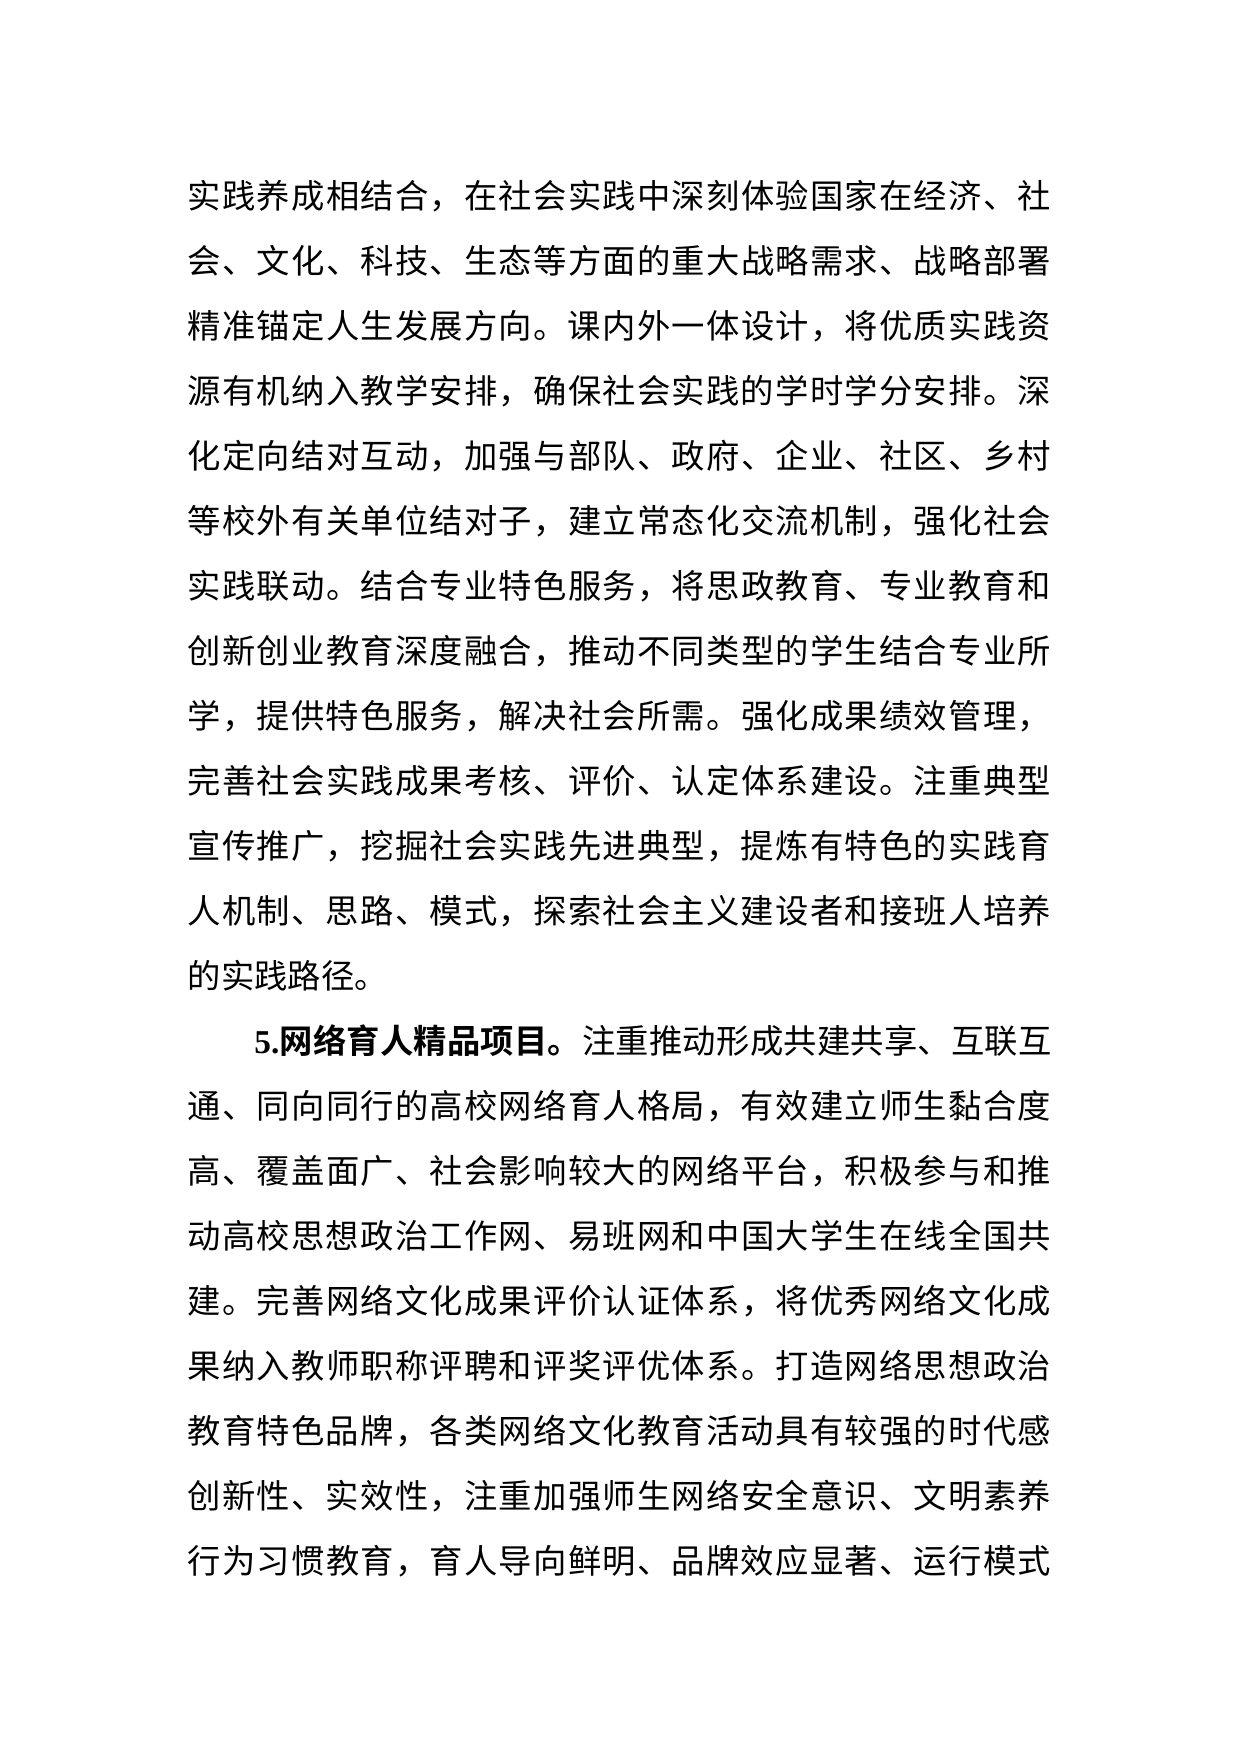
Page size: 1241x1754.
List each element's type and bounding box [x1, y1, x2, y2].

text [187, 1007, 1053, 1592]
text [187, 162, 1053, 1007]
